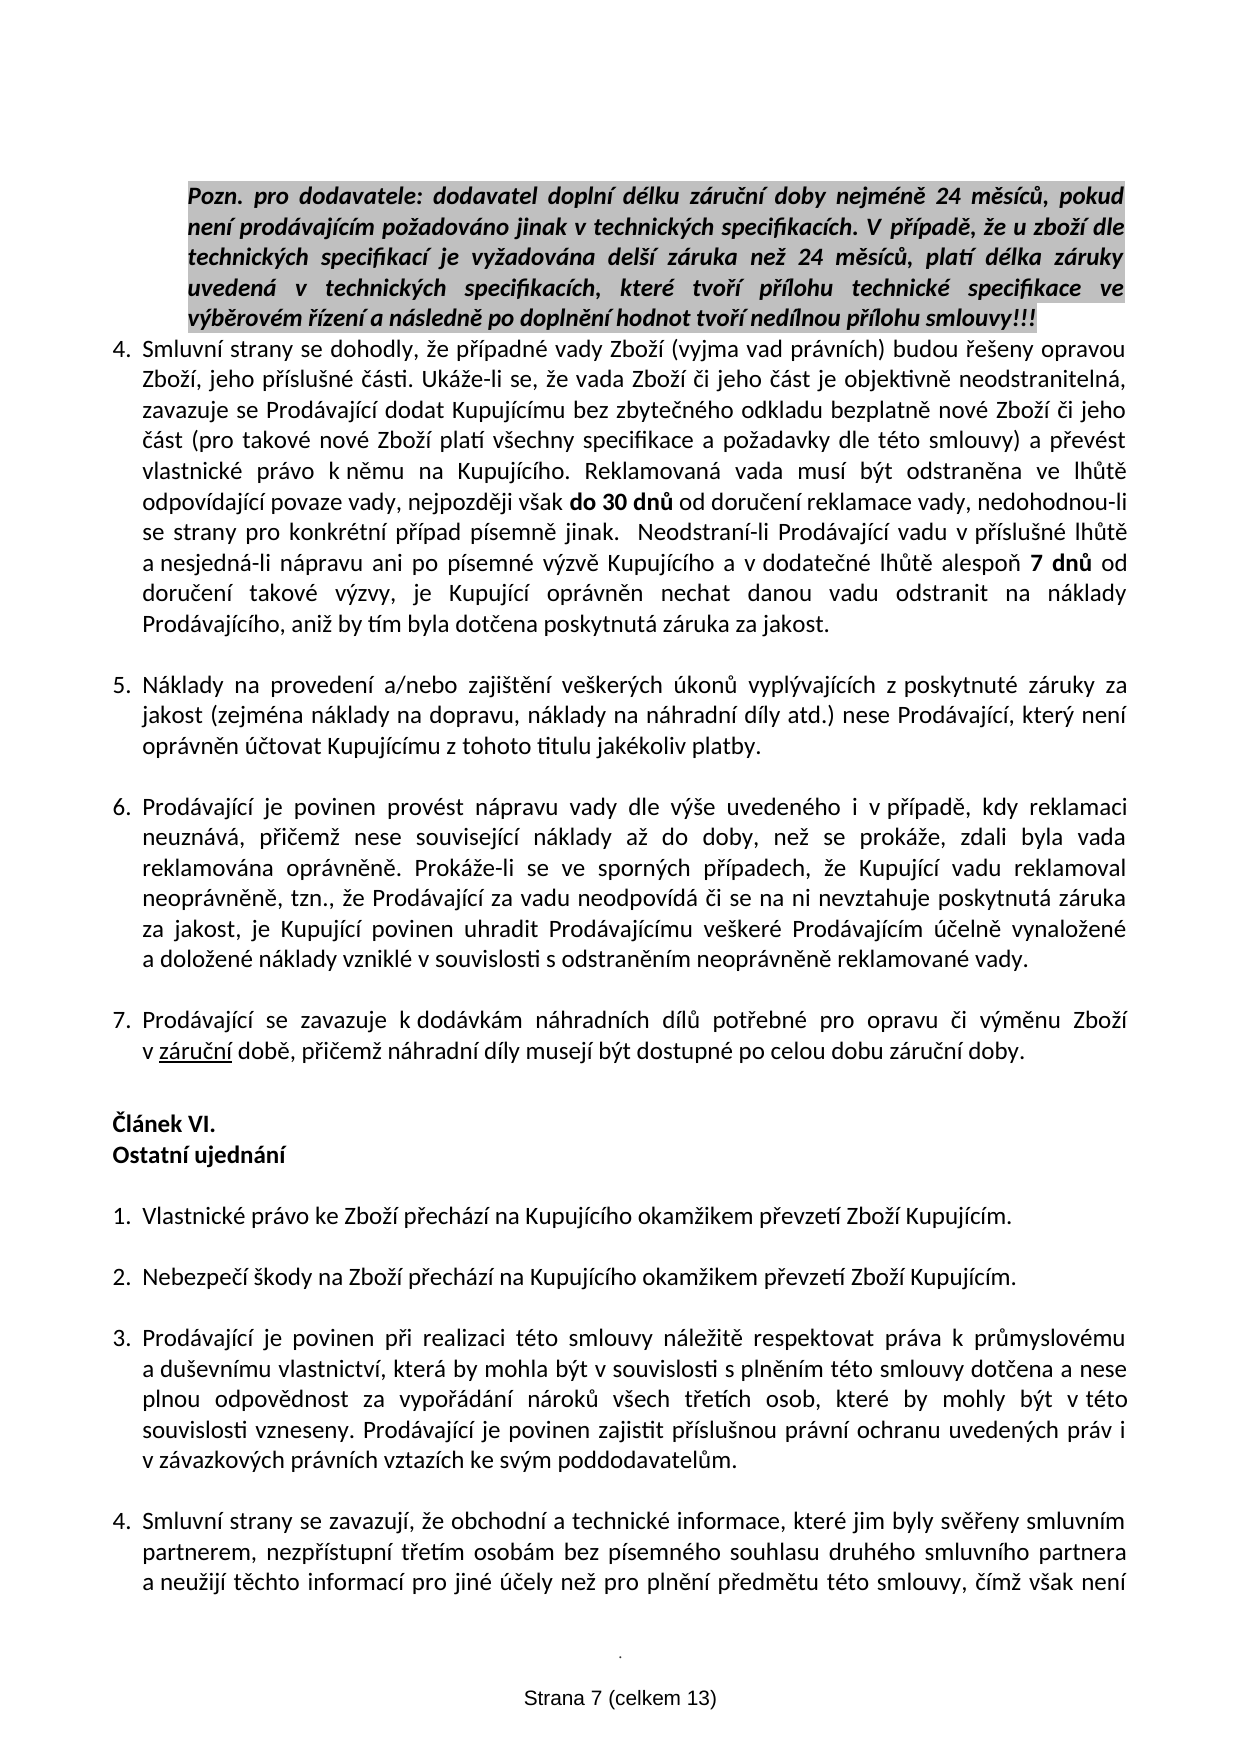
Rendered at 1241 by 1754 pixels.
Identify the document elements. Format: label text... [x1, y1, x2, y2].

list Prodávající se zavazuje k dodávkám náhradních dílů potřebné pro opravu či výměnu Zboží v záruční době, přičemž náhradní díly musejí být dostupné po celou dobu záruční doby. [112, 1004, 1128, 1066]
list Smluvní strany se dohodly, že případné vady Zboží (vyjma vad právních) budou řešeny opravou Zboží, jeho příslušné části. Ukáže-li se, že vada Zboží či jeho část je objektivně neodstranitelná, zavazuje se Prodávající dodat Kupujícímu bez zbytečného odkladu bezplatně nové Zboží či jeho část (pro takové nové Zboží platí všechny specifikace a požadavky dle této smlouvy) a převést vlastnické právo k němu na Kupujícího. Reklamovaná vada musí být odstraněna ve lhůtě odpovídající povaze vady, nejpozději však do 30 dnů od doručení reklamace vady, nedohodnou-li se strany pro konkrétní případ písemně jinak. Neodstraní-li Prodávající vadu v příslušné lhůtě a nesjedná-li nápravu ani po písemné výzvě Kupujícího a v dodatečné lhůtě alespoň 7 dnů od doručení takové výzvy, je Kupující oprávněn nechat danou vadu odstranit na náklady Prodávajícího, aniž by tím byla dotčena poskytnutá záruka za jakost. [112, 333, 1128, 638]
text Článek VI. [112, 1109, 1128, 1139]
list Náklady na provedení a/nebo zajištění veškerých úkonů vyplývajících z poskytnuté záruky za jakost (zejména náklady na dopravu, náklady na náhradní díly atd.) nese Prodávající, který není oprávněn účtovat Kupujícímu z tohoto titulu jakékoliv platby. [112, 669, 1128, 760]
list Vlastnické právo ke Zboží přechází na Kupujícího okamžikem převzetí Zboží Kupujícím. [112, 1200, 1128, 1231]
text Ostatní ujednání [112, 1139, 1128, 1170]
list Prodávající je povinen provést nápravu vady dle výše uvedeného i v případě, kdy reklamaci neuznává, přičemž nese související náklady až do doby, než se prokáže, zdali byla vada reklamována oprávněně. Prokáže-li se ve sporných případech, že Kupující vadu reklamoval neoprávněně, tzn., že Prodávající za vadu neodpovídá či se na ni nevztahuje poskytnutá záruka za jakost, je Kupující povinen uhradit Prodávajícímu veškeré Prodávajícím účelně vynaložené a doložené náklady vzniklé v souvislosti s odstraněním neoprávněně reklamované vady. [112, 791, 1128, 974]
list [112, 1505, 1128, 1597]
list Prodávající je povinen při realizaci této smlouvy náležitě respektovat práva k průmyslovému a duševnímu vlastnictví, která by mohla být v souvislosti s plněním této smlouvy dotčena a nese plnou odpovědnost za vypořádání nároků všech třetích osob, které by mohly být v této souvislosti vzneseny. Prodávající je povinen zajistit příslušnou právní ochranu uvedených práv i v závazkových právních vztazích ke svým poddodavatelům. [112, 1322, 1128, 1475]
list Nebezpečí škody na Zboží přechází na Kupujícího okamžikem převzetí Zboží Kupujícím. [112, 1261, 1128, 1292]
